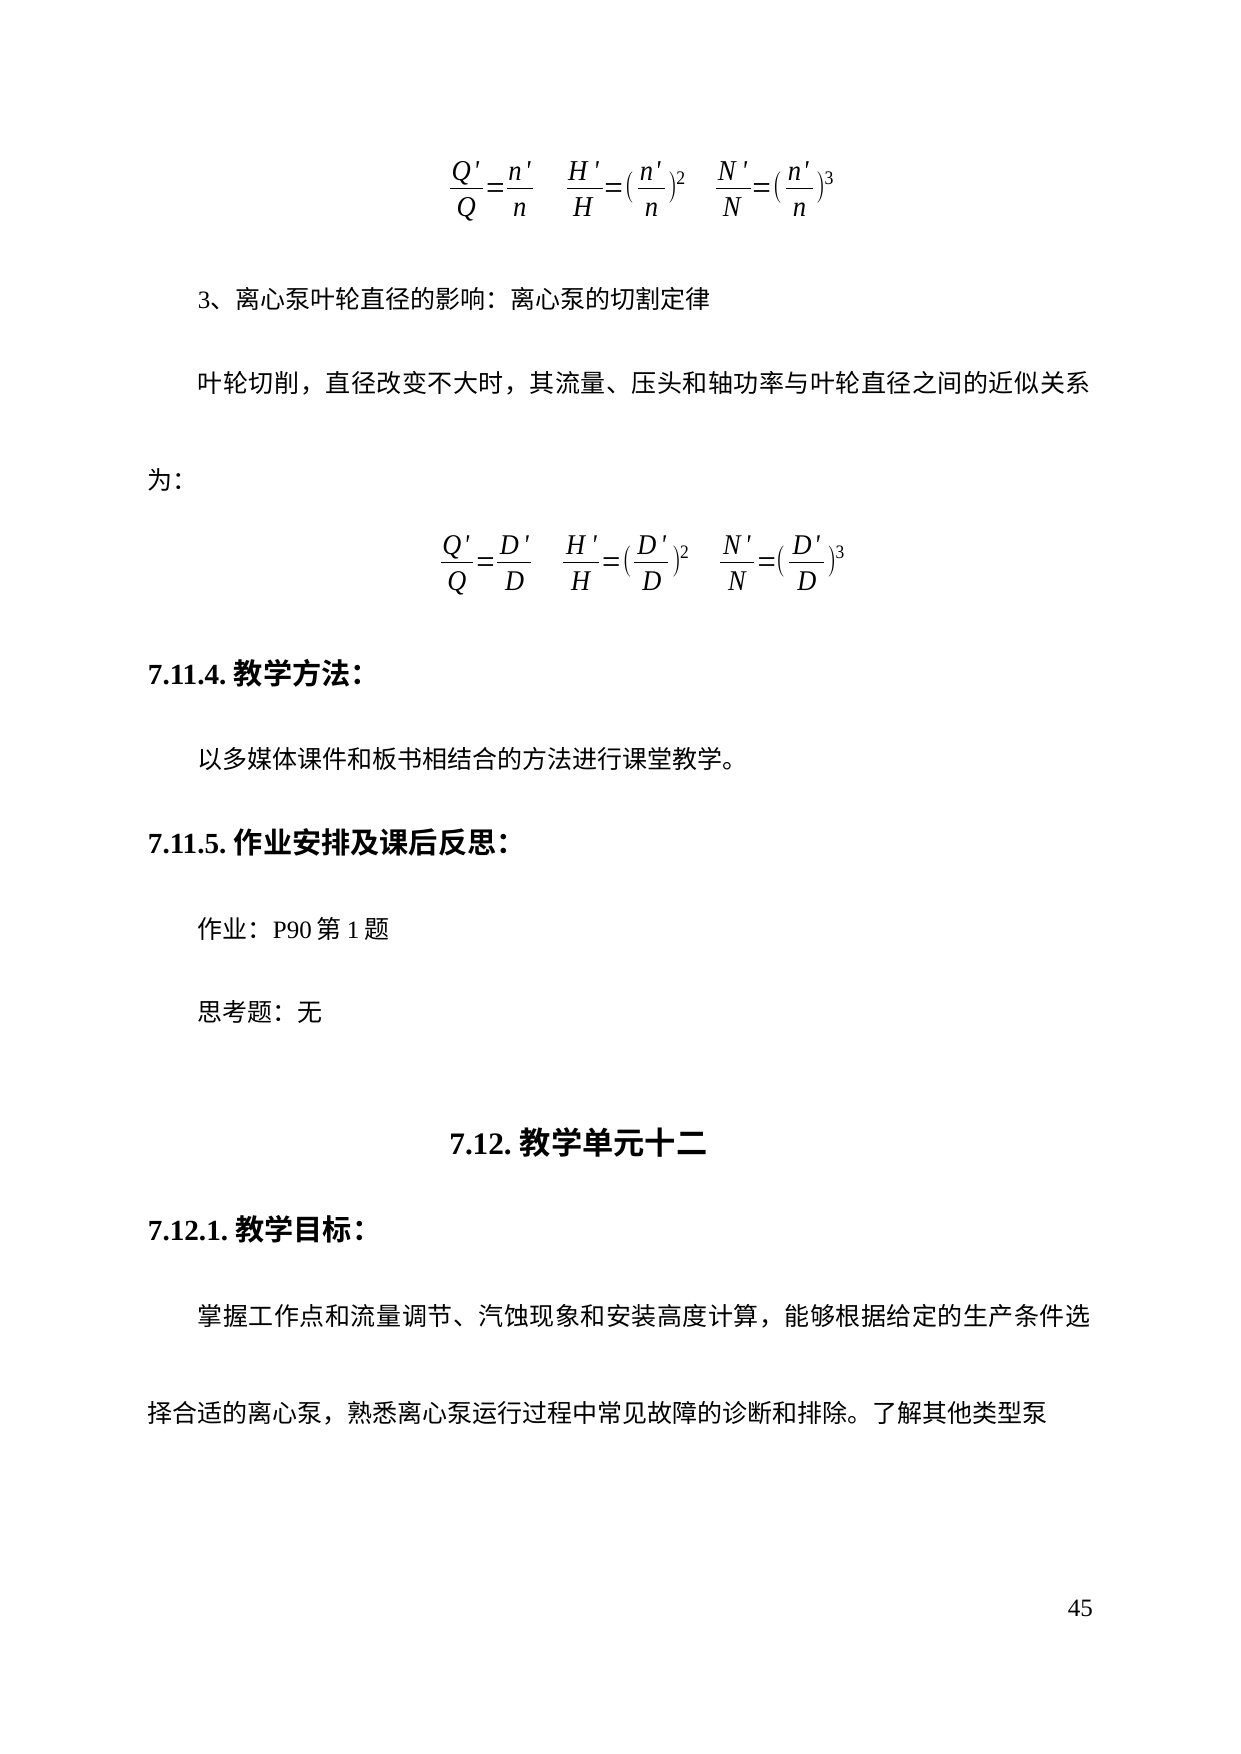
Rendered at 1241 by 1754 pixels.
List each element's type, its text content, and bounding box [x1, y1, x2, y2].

text 思考题：无 [148, 978, 1092, 1043]
subtitle 教学方法： [148, 639, 1092, 704]
text 作业：P90第1题 [148, 895, 1092, 960]
subtitle 教学目标： [148, 1196, 1092, 1261]
subtitle 教学单元十二 [428, 1108, 1092, 1173]
text 叶轮切削，直径改变不大时，其流量、压头和轴功率与叶轮直径之间的近似关系为： [148, 349, 1092, 511]
text 3、离心泵叶轮直径的影响：离心泵的切割定律 [148, 266, 1092, 331]
subtitle 作业安排及课后反思： [148, 809, 1092, 874]
text 以多媒体课件和板书相结合的方法进行课堂教学。 [148, 726, 1092, 791]
text 掌握工作点和流量调节、汽蚀现象和安装高度计算，能够根据给定的生产条件选择合适的离心泵，熟悉离心泵运行过程中常见故障的诊断和排除。了解其他类型泵 [148, 1282, 1092, 1444]
